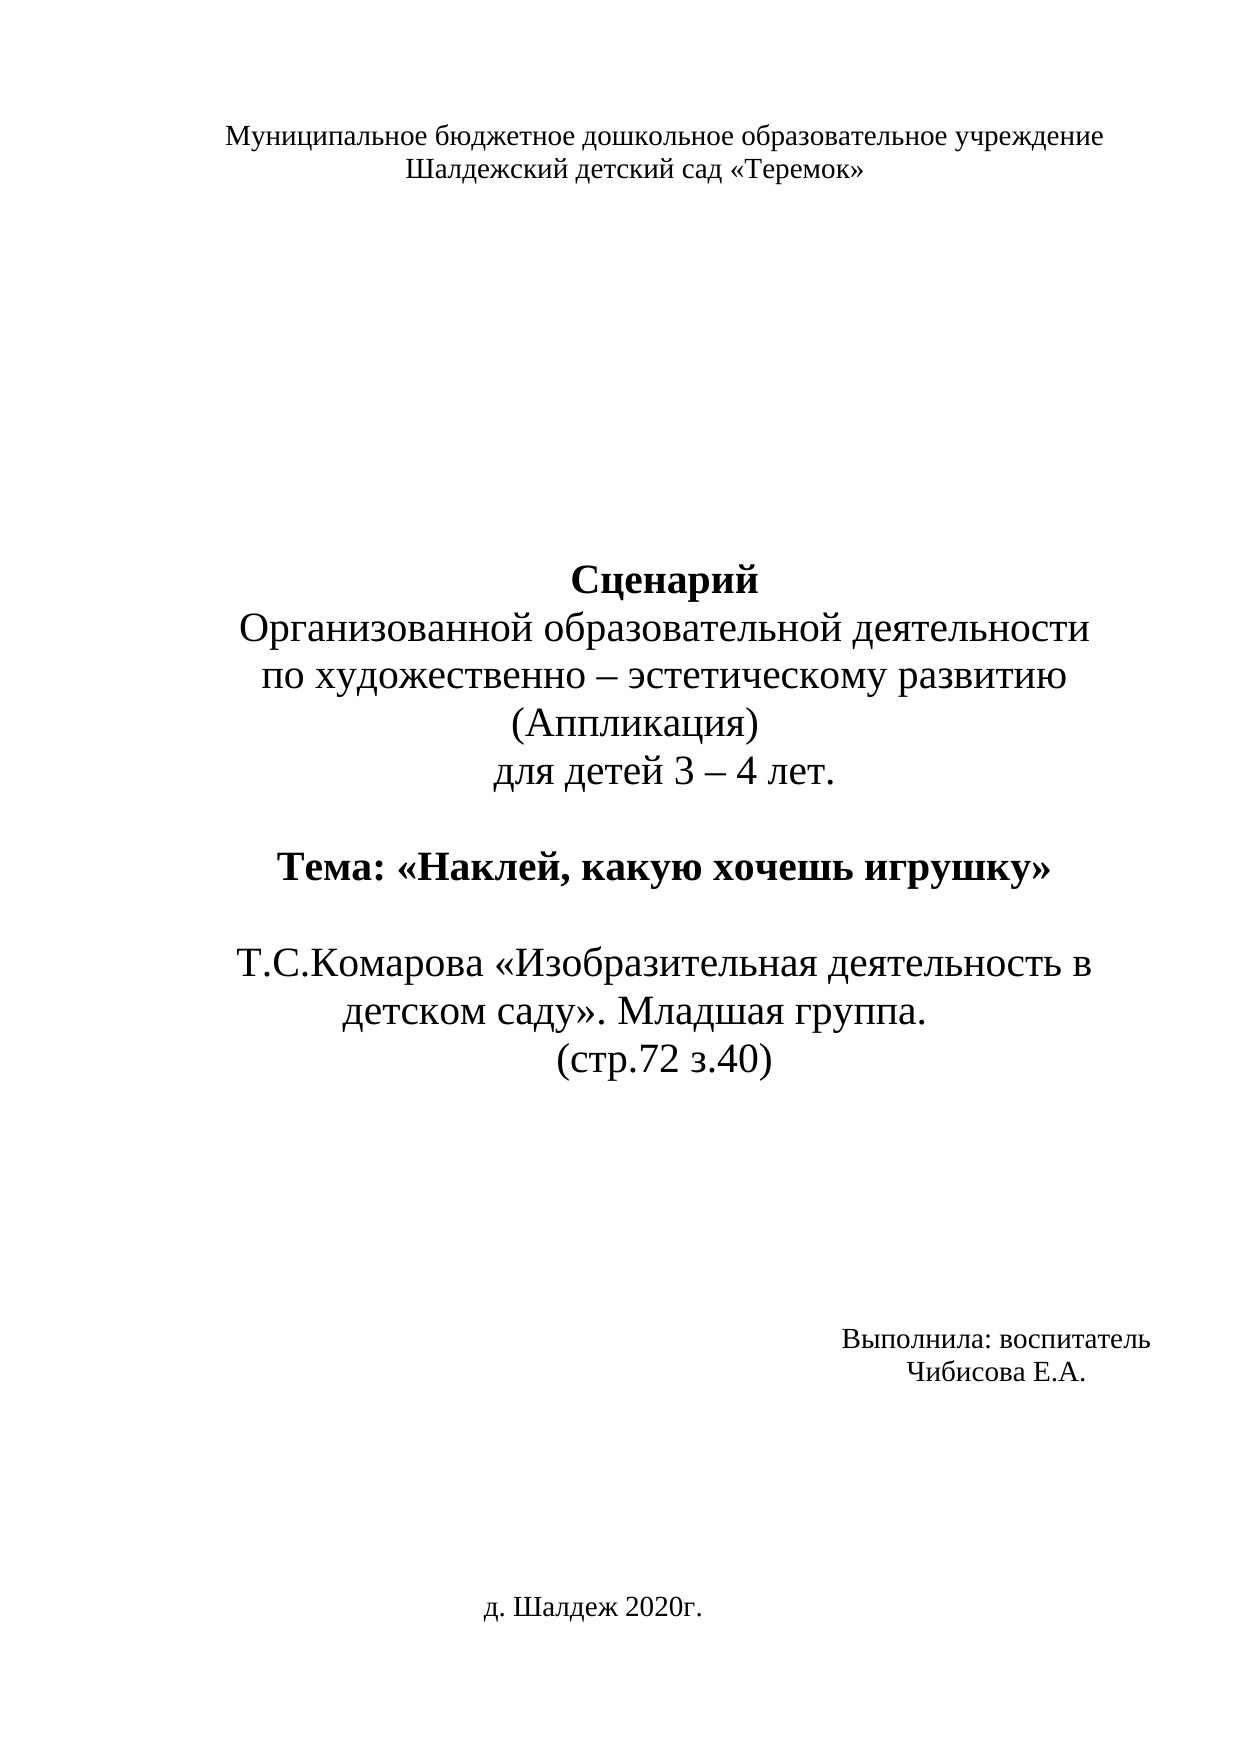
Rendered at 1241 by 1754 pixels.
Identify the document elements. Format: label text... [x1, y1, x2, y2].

text Сценарий [118, 554, 1152, 602]
text по художественно – эстетическому развитию (Аппликация) [118, 650, 1152, 746]
text Муниципальное бюджетное дошкольное образовательное учреждение Шалдежский детский сад «Теремок» [118, 118, 1152, 185]
text Т.С.Комарова «Изобразительная деятельность в детском саду». Младшая группа. [118, 937, 1152, 1033]
text (стр.72 з.40) [118, 1033, 1152, 1081]
text Организованной образовательной деятельности [118, 602, 1152, 650]
text Выполнила: воспитатель Чибисова Е.А. [841, 1321, 1152, 1388]
text Тема: «Наклей, какую хочешь игрушку» [118, 842, 1152, 889]
text для детей 3 – 4 лет. [118, 746, 1152, 794]
text д. Шалдеж 2020г. [177, 1589, 1152, 1623]
